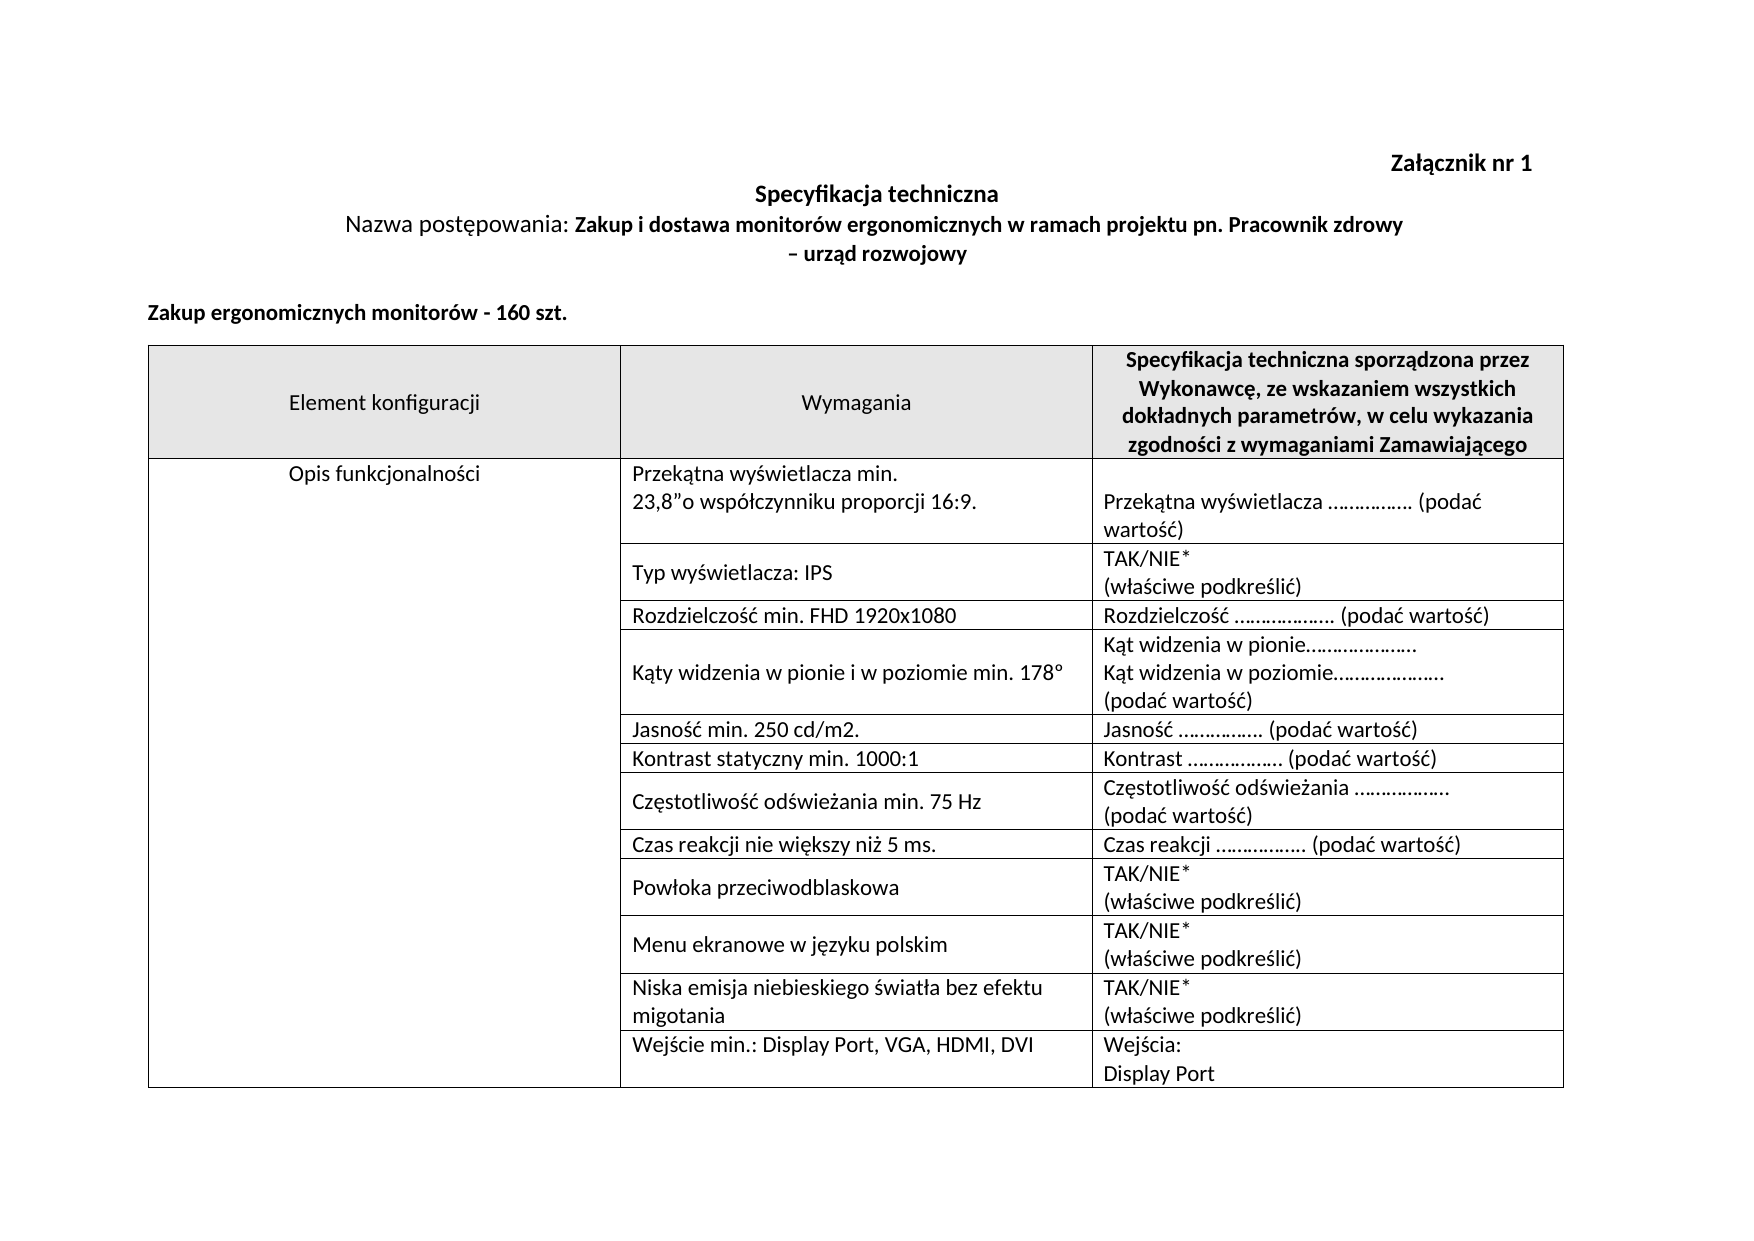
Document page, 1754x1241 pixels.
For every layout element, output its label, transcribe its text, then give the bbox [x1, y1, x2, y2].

text Zakup ergonomicznych monitorów - 160 szt. [148, 298, 1606, 326]
table_cell TAK/NIE* (właściwe podkreślić) [1093, 544, 1563, 600]
table_cell Kontrast ……………… (podać wartość) [1093, 744, 1563, 772]
table_cell Częstotliwość odświeżania min. 75 Hz [621, 773, 1092, 829]
table_header Wymagania [621, 346, 1092, 458]
table_cell Czas reakcji nie większy niż 5 ms. [621, 830, 1092, 858]
table_cell TAK/NIE* (właściwe podkreślić) [1093, 916, 1563, 972]
table_header Element konfiguracji [149, 346, 620, 458]
table_cell Kąt widzenia w pionie………………… Kąt widzenia w poziomie………………… (podać wartość) [1093, 630, 1563, 714]
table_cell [1093, 1031, 1563, 1087]
table_header Specyfikacja techniczna sporządzona przez Wykonawcę, ze wskazaniem wszystkich dokładnych parametrów, w celu wykazania zgodności z wymaganiami Zamawiającego [1093, 346, 1563, 458]
text Specyfikacja techniczna [148, 178, 1606, 209]
table_cell Przekątna wyświetlacza ……………. (podać wartość) [1093, 459, 1563, 543]
table_cell Opis funkcjonalności [149, 459, 620, 1087]
table_cell Menu ekranowe w języku polskim [621, 916, 1092, 972]
table_cell Rozdzielczość min. FHD 1920x1080 [621, 601, 1092, 629]
table_cell Typ wyświetlacza: IPS [621, 544, 1092, 600]
table_cell Przekątna wyświetlacza min. 23,8”o współczynniku proporcji 16:9. [621, 459, 1092, 543]
table_cell TAK/NIE* (właściwe podkreślić) [1093, 974, 1563, 1029]
table_cell TAK/NIE* (właściwe podkreślić) [1093, 859, 1563, 915]
table_cell Kontrast statyczny min. 1000:1 [621, 744, 1092, 772]
table_cell Jasność min. 250 cd/m2. [621, 715, 1092, 743]
table_cell Czas reakcji …………….. (podać wartość) [1093, 830, 1563, 858]
table_cell Częstotliwość odświeżania ……………… (podać wartość) [1093, 773, 1563, 829]
table_cell Powłoka przeciwodblaskowa [621, 859, 1092, 915]
table_cell Rozdzielczość ………………. (podać wartość) [1093, 601, 1563, 629]
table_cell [621, 1031, 1092, 1087]
table_cell Jasność ……………. (podać wartość) [1093, 715, 1563, 743]
text Nazwa postępowania: Zakup i dostawa monitorów ergonomicznych w ramach projektu pn. Pracownik zdrowy – urząd rozwojowy [148, 209, 1606, 267]
table_cell Kąty widzenia w pionie i w poziomie min. 178º [621, 630, 1092, 714]
text Załącznik nr 1 [148, 148, 1606, 178]
table_cell Niska emisja niebieskiego światła bez efektu migotania [621, 974, 1092, 1029]
